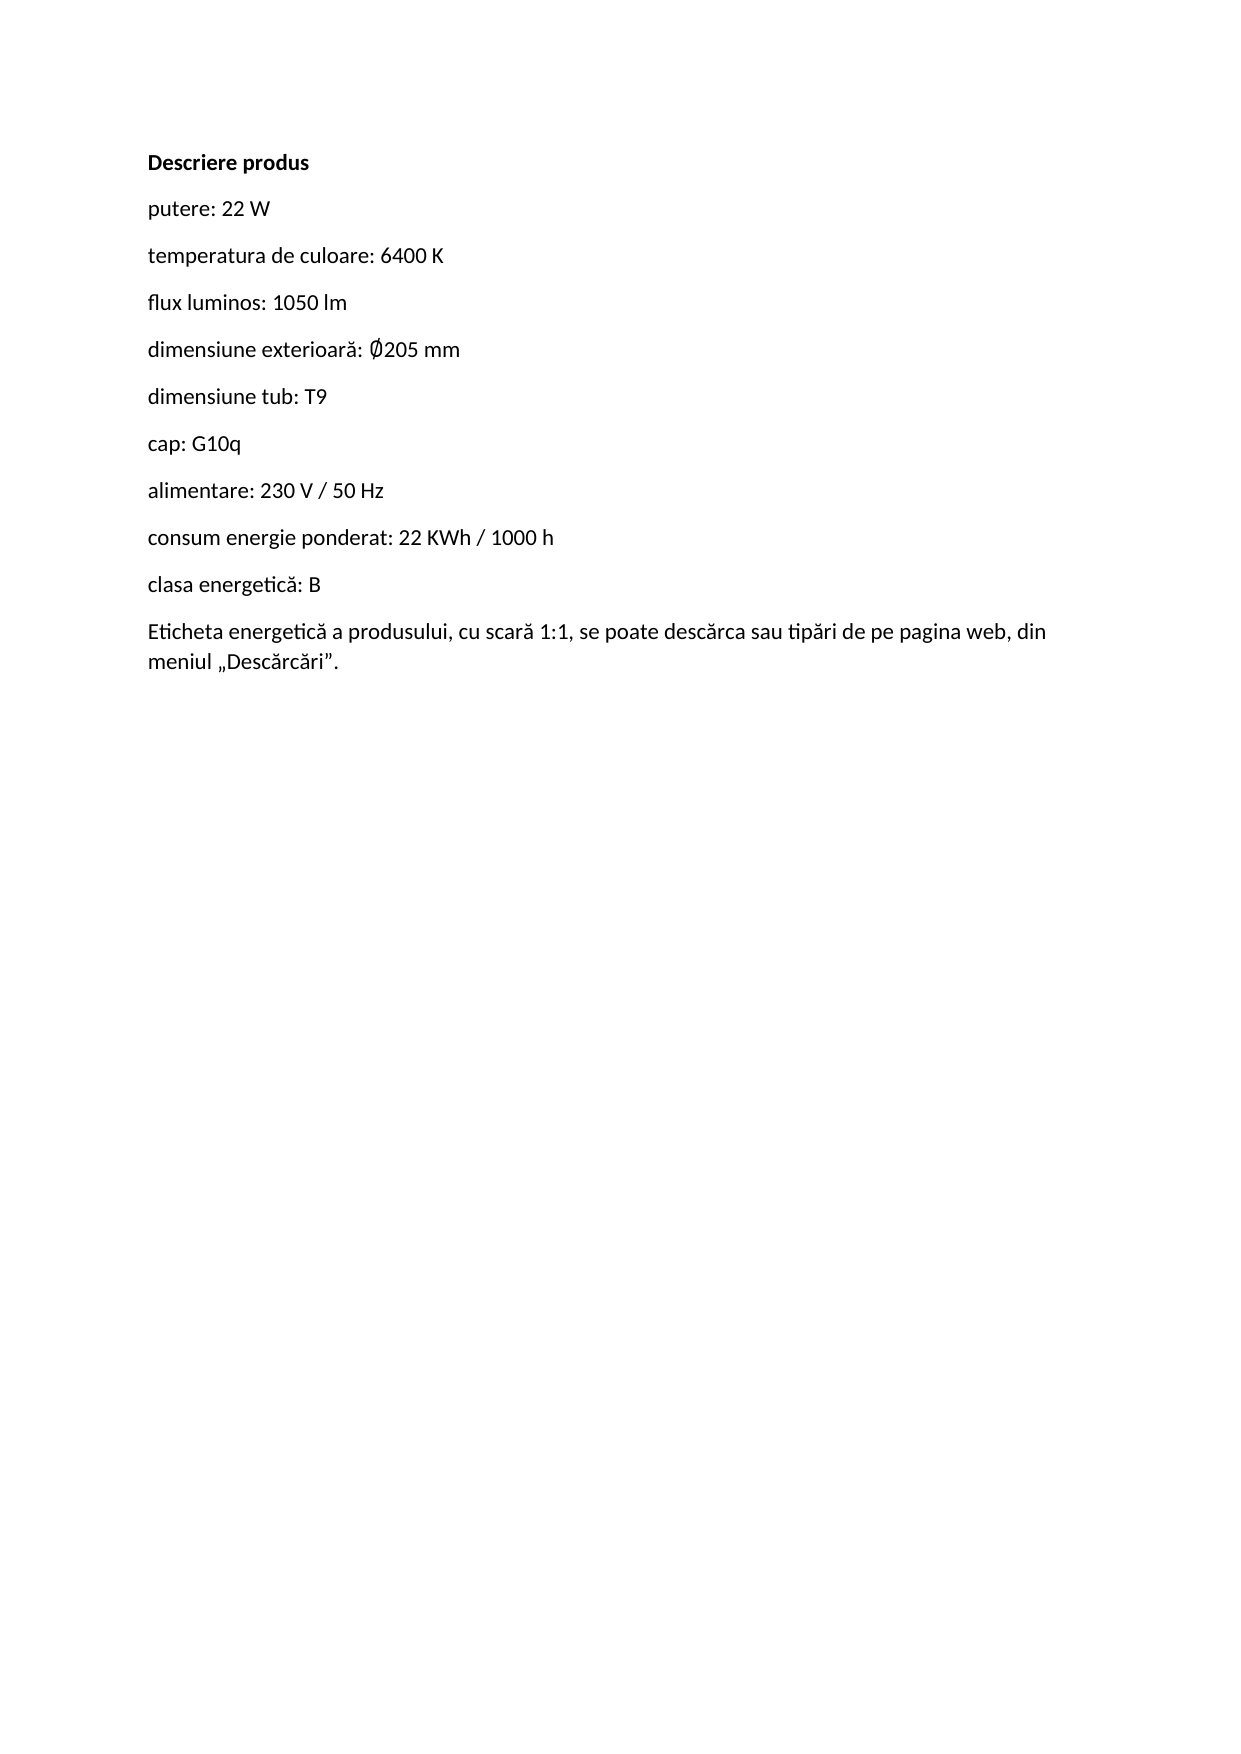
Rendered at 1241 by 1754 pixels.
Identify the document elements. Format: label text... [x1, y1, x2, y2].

text putere: 22 W [148, 194, 1093, 222]
text flux luminos: 1050 lm [148, 288, 1093, 316]
text Eticheta energetică a produsului, cu scară 1:1, se poate descărca sau tipări de pe pagina web, din meniul „Descărcări”. [148, 617, 1093, 675]
text Descriere produs [148, 148, 1093, 176]
text consum energie ponderat: 22 KWh / 1000 h [148, 523, 1093, 551]
text temperatura de culoare: 6400 K [148, 241, 1093, 269]
text dimensiune exterioară: ∅205 mm [148, 335, 1093, 363]
text cap: G10q [148, 429, 1093, 457]
text dimensiune tub: T9 [148, 382, 1093, 410]
text clasa energetică: B [148, 570, 1093, 598]
text alimentare: 230 V / 50 Hz [148, 476, 1093, 504]
